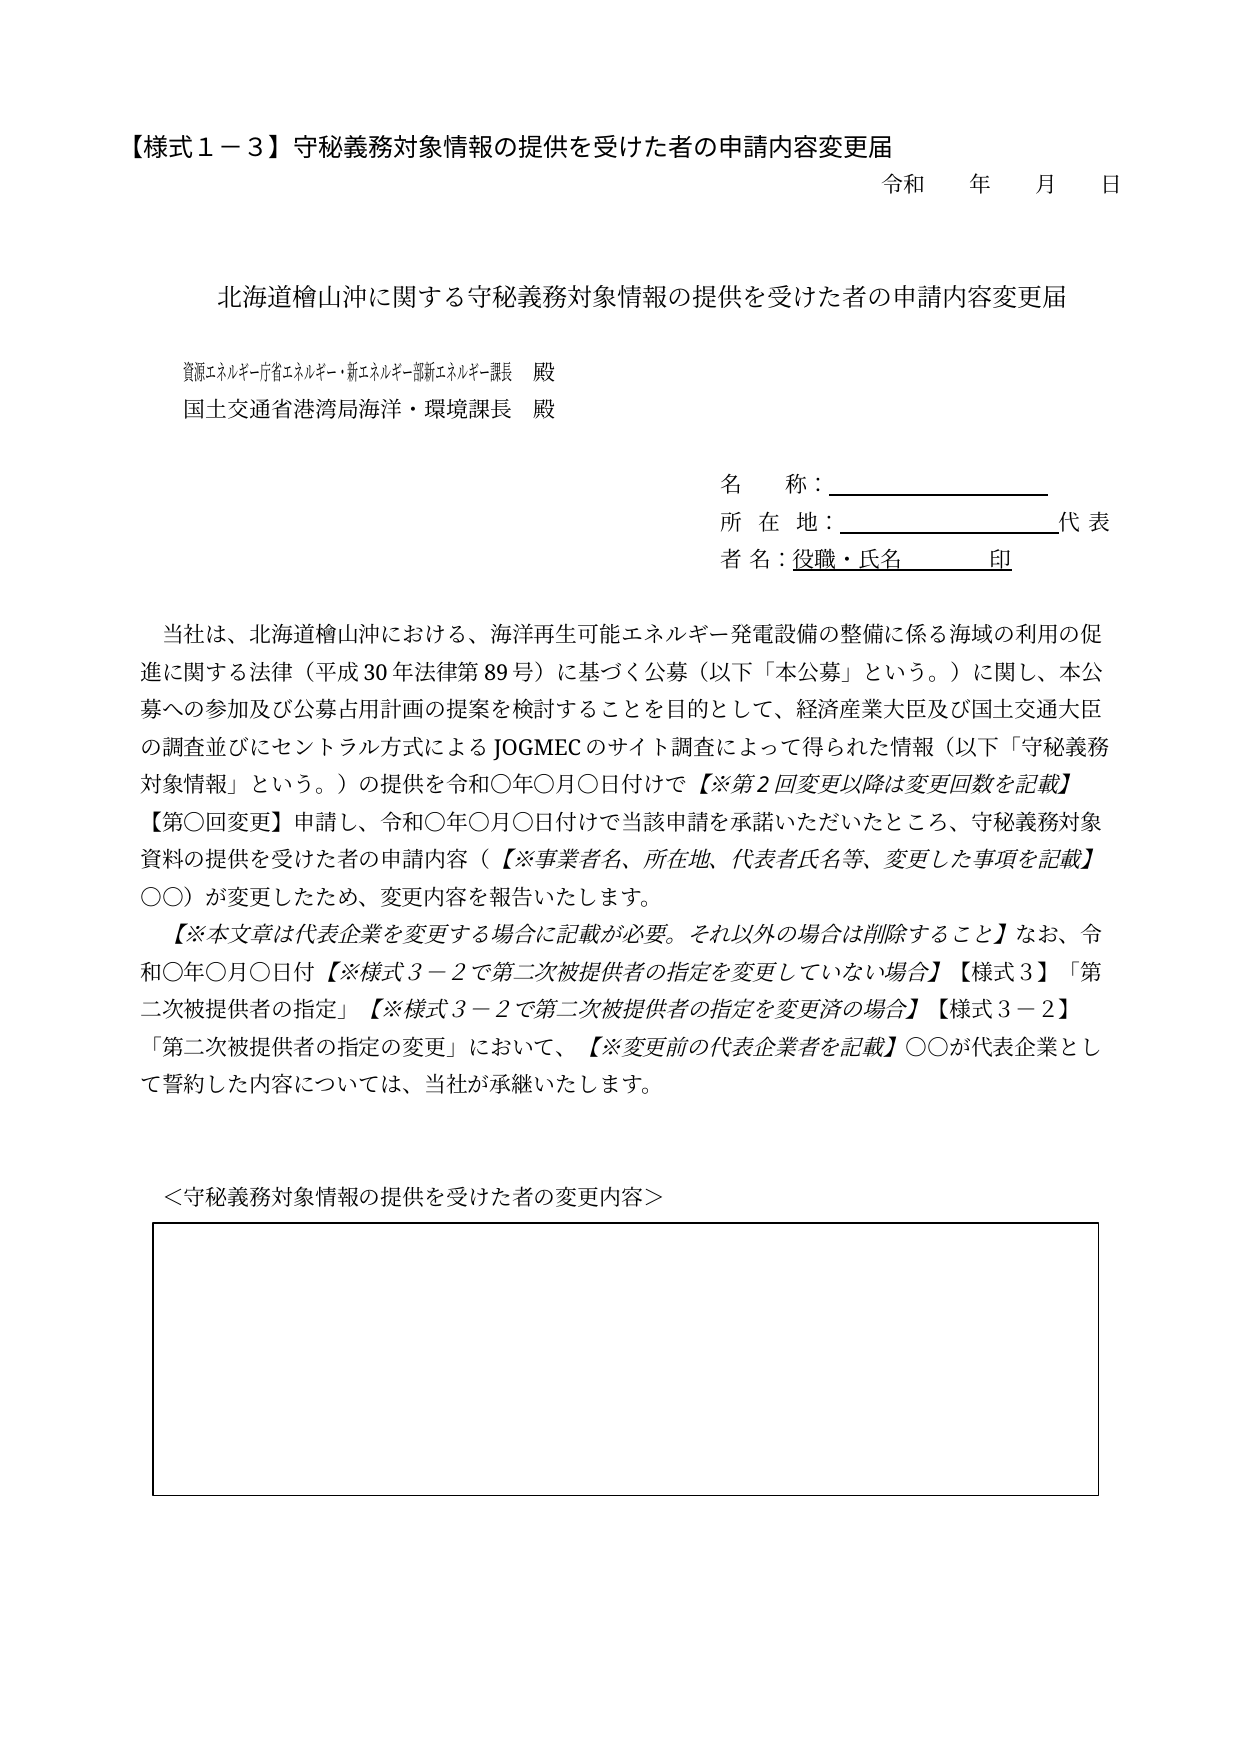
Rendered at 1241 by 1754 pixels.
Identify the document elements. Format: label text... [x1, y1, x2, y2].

text ＜守秘義務対象情報の提供を受けた者の変更内容＞ [140, 1177, 1122, 1214]
subtitle 【様式１－３】守秘義務対象情報の提供を受けた者の申請内容変更届 [118, 127, 1122, 164]
text 名称： [720, 464, 1122, 502]
text 国土交通省港湾局海洋・環境課長 殿 [162, 389, 1122, 427]
text 令和 年 月 日 [162, 164, 1122, 202]
text 北海道檜山沖に関する守秘義務対象情報の提供を受けた者の申請内容変更届 [162, 277, 1122, 314]
text 当社は、北海道檜山沖における、海洋再生可能エネルギー発電設備の整備に係る海域の利用の促進に関する法律（平成30年法律第89号）に基づく公募（以下「本公募」という。）に関し、本公募への参加及び公募占用計画の提案を検討することを目的として、経済産業大臣及び国土交通大臣の調査並びにセントラル方式によるJOGMECのサイト調査によって得られた情報（以下「守秘義務対象情報」という。）の提供を令和〇年〇月〇日付けで【※第2回変更以降は変更回数を記載】【第〇回変更】申請し、令和〇年〇月〇日付けで当該申請を承諾いただいたところ、守秘義務対象資料の提供を受けた者の申請内容（【※事業者名、所在地、代表者氏名等、変更した事項を記載】○○）が変更したため、変更内容を報告いたします。 [140, 614, 1122, 914]
text 【※本文章は代表企業を変更する場合に記載が必要。それ以外の場合は削除すること】なお、令和〇年〇月〇日付【※様式３－２で第二次被提供者の指定を変更していない場合】【様式３】「第二次被提供者の指定」【※様式３－２で第二次被提供者の指定を変更済の場合】【様式３－２】「第二次被提供者の指定の変更」において、【※変更前の代表企業者を記載】○○が代表企業として誓約した内容については、当社が承継いたします。 [140, 914, 1122, 1102]
text 資源エネルギー庁省エネルギー・新エネルギー部新エネルギー課長 殿 [162, 352, 1122, 389]
text 所在地： 代表者名：役職・氏名 印 [720, 502, 1122, 577]
